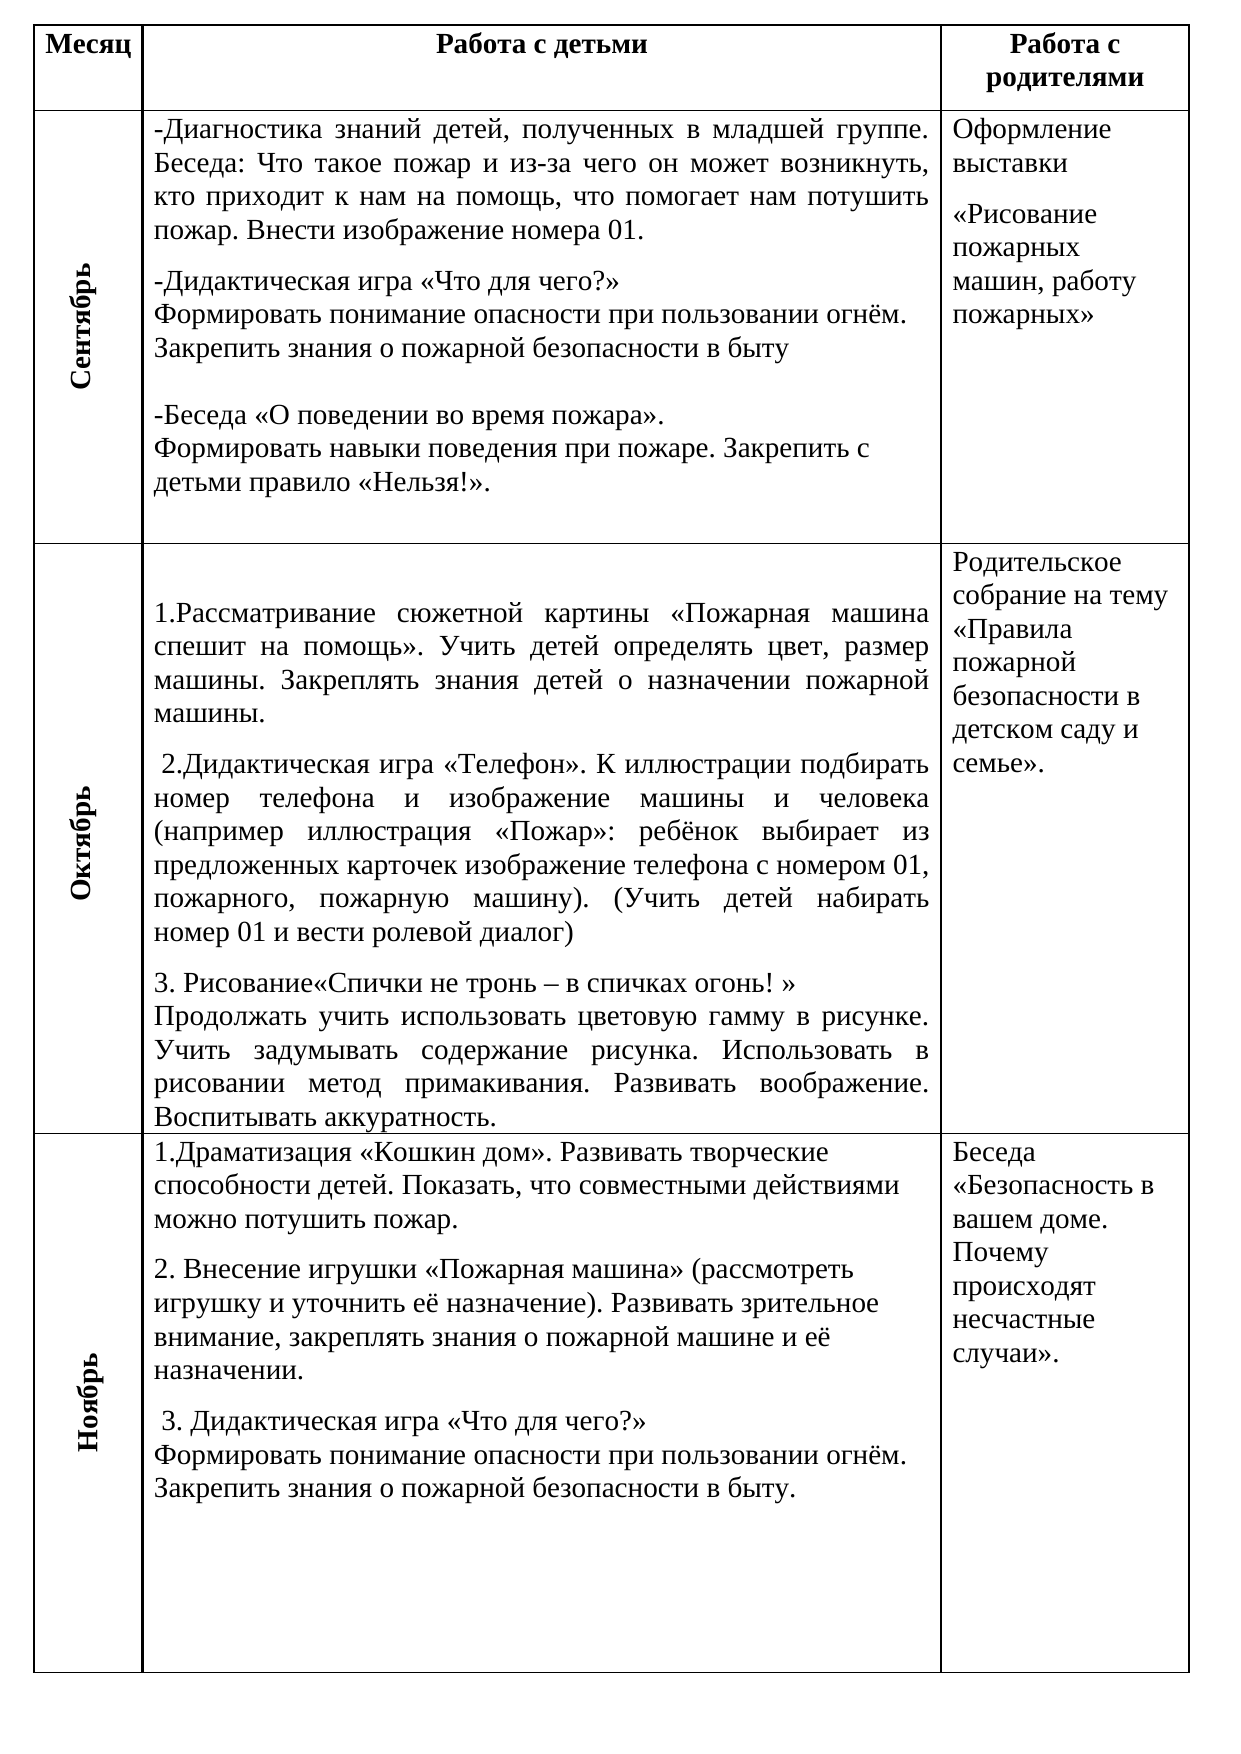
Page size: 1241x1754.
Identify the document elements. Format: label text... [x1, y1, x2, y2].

table_header Работа с детьми [144, 26, 940, 110]
table_cell Оформление выставки «Рисование пожарных машин, работу пожарных» [942, 111, 1188, 543]
table_cell -Диагностика знаний детей, полученных в младшей группе. Беседа: Что такое пожар и из-за чего он может возникнуть, кто приходит к нам на помощь, что помогает нам потушить пожар. Внести изображение номера 01. -Дидактическая игра «Что для чего?» Формировать понимание опасности при пользовании огнём. Закрепить знания о пожарной безопасности в быту -Беседа «О поведении во время пожара». Формировать навыки поведения при пожаре. Закрепить с детьми правило «Нельзя!». [144, 111, 940, 543]
table_cell Ноябрь [35, 1134, 141, 1672]
table_cell 1.Рассматривание сюжетной картины «Пожарная машина спешит на помощь». Учить детей определять цвет, размер машины. Закреплять знания детей о назначении пожарной машины. 2.Дидактическая игра «Телефон». К иллюстрации подбирать номер телефона и изображение машины и человека (например иллюстрация «Пожар»: ребёнок выбирает из предложенных карточек изображение телефона с номером 01, пожарного, пожарную машину). (Учить детей набирать номер 01 и вести ролевой диалог) 3. Рисование«Спички не тронь – в спичках огонь! » Продолжать учить использовать цветовую гамму в рисунке. Учить задумывать содержание рисунка. Использовать в рисовании метод примакивания. Развивать воображение. Воспитывать аккуратность. [144, 544, 940, 1133]
table_cell 1.Драматизация «Кошкин дом». Развивать творческие способности детей. Показать, что совместными действиями можно потушить пожар. 2. Внесение игрушки «Пожарная машина» (рассмотреть игрушку и уточнить её назначение). Развивать зрительное внимание, закреплять знания о пожарной машине и её назначении. 3. Дидактическая игра «Что для чего?» Формировать понимание опасности при пользовании огнём. Закрепить знания о пожарной безопасности в быту. [144, 1134, 940, 1672]
table_cell Октябрь [35, 544, 141, 1133]
table_header Работа с родителями [942, 26, 1188, 110]
table_cell Родительское собрание на тему «Правила пожарной безопасности в детском саду и семье». [942, 544, 1188, 1133]
table_cell Беседа «Безопасность в вашем доме. Почему происходят несчастные случаи». [942, 1134, 1188, 1672]
table_cell Сентябрь [35, 111, 141, 543]
table_header Месяц [35, 26, 141, 110]
